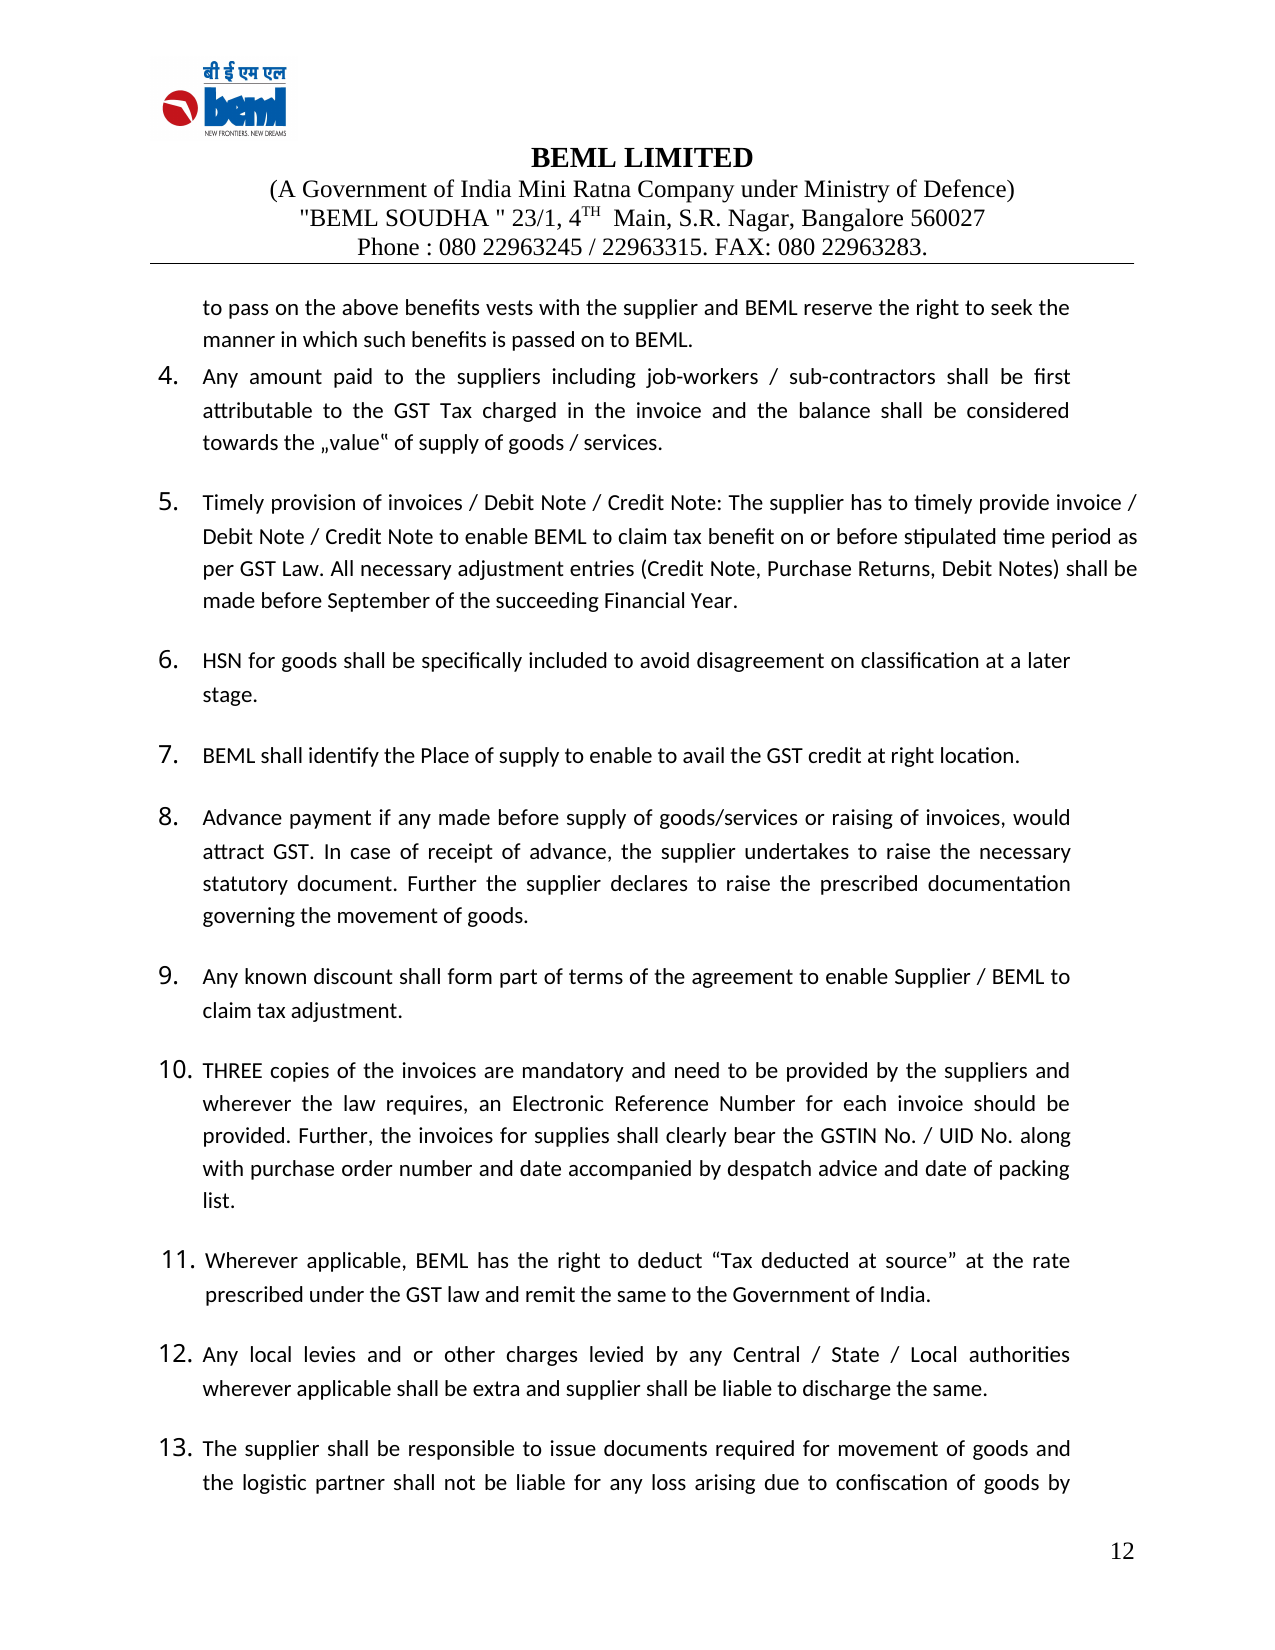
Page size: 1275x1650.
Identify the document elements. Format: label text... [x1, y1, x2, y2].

list BEML shall identify the Place of supply to enable to avail the GST credit at right location. [158, 736, 1072, 770]
list Any known discount shall form part of terms of the agreement to enable Supplier / BEML to claim tax adjustment. [158, 957, 1072, 1024]
list Any local levies and or other charges levied by any Central / State / Local authorities wherever applicable shall be extra and supplier shall be liable to discharge the same. [158, 1335, 1072, 1402]
picture [150, 56, 299, 141]
list THREE copies of the invoices are mandatory and need to be provided by the suppliers and wherever the law requires, an Electronic Reference Number for each invoice should be provided. Further, the invoices for supplies shall clearly bear the GSTIN No. / UID No. along with purchase order number and date accompanied by despatch advice and date of packing list. [158, 1051, 1072, 1214]
list Timely provision of invoices / Debit Note / Credit Note: The supplier has to timely provide invoice / Debit Note / Credit Note to enable BEML to claim tax benefit on or before stipulated time period as per GST Law. All necessary adjustment entries (Credit Note, Purchase Returns, Debit Notes) shall be made before September of the succeeding Financial Year. [158, 484, 1139, 614]
list HSN for goods shall be specifically included to avoid disagreement on classification at a later stage. [158, 642, 1072, 708]
list Wherever applicable, BEML has the right to deduct “Tax deducted at source” at the rate prescribed under the GST law and remit the same to the Government of India. [161, 1242, 1072, 1308]
list Advance payment if any made before supply of goods/services or raising of invoices, would attract GST. In case of receipt of advance, the supplier undertakes to raise the necessary statutory document. Further the supplier declares to raise the prescribed documentation governing the movement of goods. [158, 799, 1072, 930]
list Any amount paid to the suppliers including job-workers / sub-contractors shall be first attributable to the GST Tax charged in the invoice and the balance shall be considered towards the „value‟ of supply of goods / services. [158, 358, 1072, 456]
